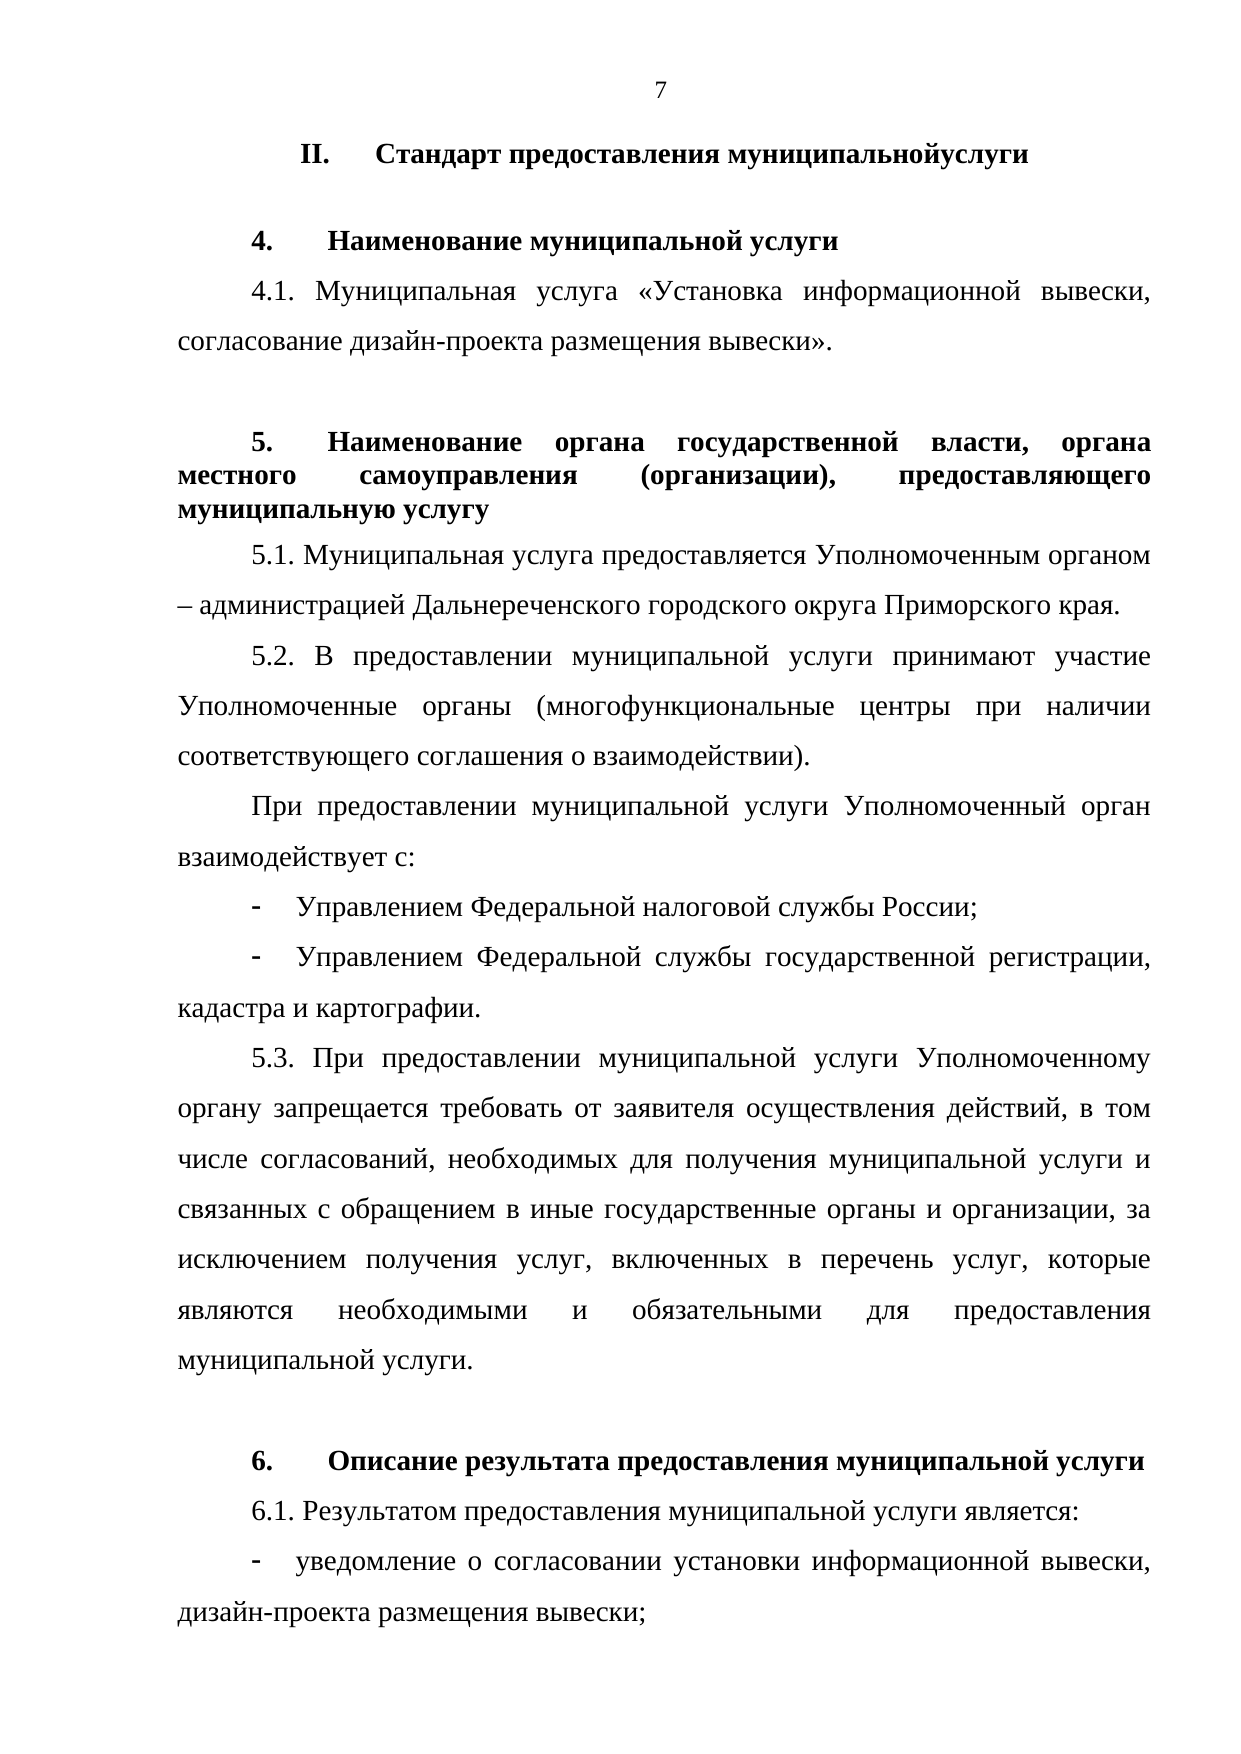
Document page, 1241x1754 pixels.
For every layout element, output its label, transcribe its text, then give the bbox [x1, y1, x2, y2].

subtitle 6. Описание результата предоставления муниципальной услуги [177, 1443, 1152, 1476]
text 5.2. В предоставлении муниципальной услуги принимают участие Уполномоченные органы (многофункциональные центры при наличии соответствующего соглашения о взаимодействии). [177, 638, 1152, 772]
subtitle Стандарт предоставления муниципальнойуслуги [177, 136, 1152, 170]
text 5.3. При предоставлении муниципальной услуги Уполномоченному органу запрещается требовать от заявителя осуществления действий, в том числе согласований, необходимых для получения муниципальной услуги и связанных с обращением в иные государственные органы и организации, за исключением получения услуг, включенных в перечень услуг, которые являются необходимыми и обязательными для предоставления муниципальной услуги. [177, 1040, 1152, 1376]
text 5.1. Муниципальная услуга предоставляется Уполномоченным органом – администрацией Дальнереченского городского округа Приморского края. [177, 537, 1152, 621]
text 6.1. Результатом предоставления муниципальной услуги является: [177, 1493, 1152, 1527]
list Управлением Федеральной службы государственной регистрации, кадастра и картографии. [177, 939, 1152, 1023]
subtitle 5. Наименование органа государственной власти, органа местного самоуправления (организации), предоставляющего муниципальную услугу [177, 424, 1152, 524]
list Управлением Федеральной налоговой службы России; [177, 889, 1152, 923]
list уведомление о согласовании установки информационной вывески, дизайн-проекта размещения вывески; [177, 1543, 1152, 1627]
text 4.1. Муниципальная услуга «Установка информационной вывески, согласование дизайн-проекта размещения вывески». [177, 273, 1152, 357]
text При предоставлении муниципальной услуги Уполномоченный орган взаимодействует с: [177, 788, 1152, 872]
list Наименование муниципальной услуги [177, 223, 1152, 256]
